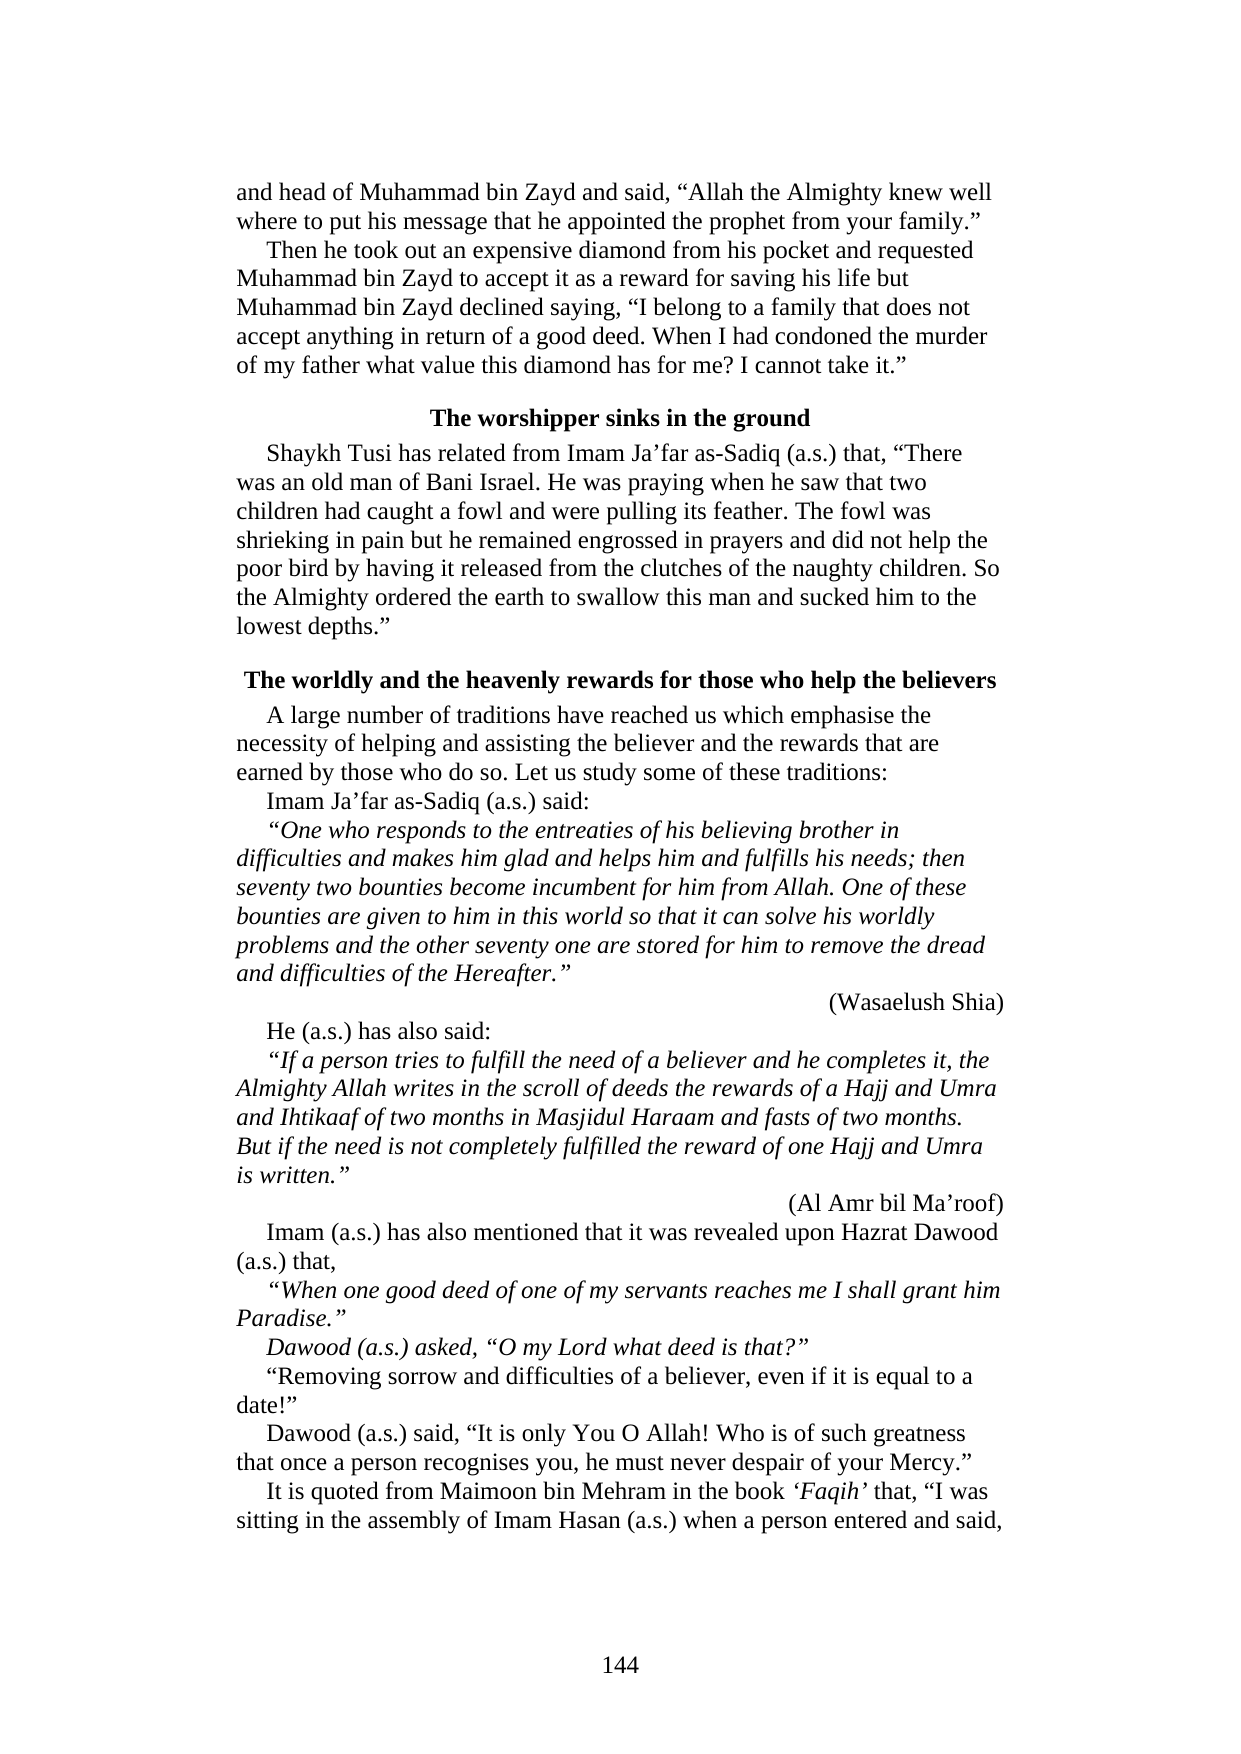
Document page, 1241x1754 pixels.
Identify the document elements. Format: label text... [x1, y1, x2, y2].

text Shaykh Tusi has related from Imam Ja’far as-Sadiq (a.s.) that, “There was an old man of Bani Israel. He was praying when he saw that two children had caught a fowl and were pulling its feather. The fowl was shrieking in pain but he remained engrossed in prayers and did not help the poor bird by having it released from the clutches of the naughty children. So the Almighty ordered the earth to swallow this man and sucked him to the lowest depths.” [236, 438, 1004, 640]
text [236, 1476, 1004, 1533]
text “If a person tries to fulfill the need of a believer and he completes it, the Almighty Allah writes in the scroll of deeds the rewards of a Hajj and Umra and Ihtikaaf of two months in Masjidul Haraam and fasts of two months. But if the need is not completely fulfilled the reward of one Hajj and Umra is written.” [236, 1045, 1004, 1188]
text (Wasaelush Shia) [236, 987, 1004, 1016]
text (Al Amr bil Ma’roof) [236, 1188, 1004, 1217]
text Then he took out an expensive diamond from his pocket and requested Muhammad bin Zayd to accept it as a reward for saving his life but Muhammad bin Zayd declined saying, “I belong to a family that does not accept anything in return of a good deed. When I had condoned the murder of my father what value this diamond has for me? I cannot take it.” [236, 235, 1004, 378]
text Imam Ja’far as-Sadiq (a.s.) said: [236, 786, 1004, 815]
text “One who responds to the entreaties of his believing brother in difficulties and makes him glad and helps him and fulfills his needs; then seventy two bounties become incumbent for him from Allah. One of these bounties are given to him in this world so that it can solve his worldly problems and the other seventy one are stored for him to remove the dread and difficulties of the Hereafter.” [236, 815, 1004, 987]
text A large number of traditions have reached us which emphasise the necessity of helping and assisting the believer and the rewards that are earned by those who do so. Let us study some of these traditions: [236, 700, 1004, 786]
subtitle The worldly and the heavenly rewards for those who help the believers [236, 665, 1004, 693]
text “Removing sorrow and difficulties of a believer, even if it is equal to a date!” [236, 1361, 1004, 1418]
text Dawood (a.s.) asked, “O my Lord what deed is that?” [236, 1332, 1004, 1361]
subtitle The worshipper sinks in the ground [236, 403, 1004, 432]
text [236, 177, 1004, 235]
text Imam (a.s.) has also mentioned that it was revealed upon Hazrat Dawood (a.s.) that, [236, 1217, 1004, 1275]
text He (a.s.) has also said: [236, 1016, 1004, 1045]
text “When one good deed of one of my servants reaches me I shall grant him Paradise.” [236, 1275, 1004, 1332]
text Dawood (a.s.) said, “It is only You O Allah! Who is of such greatness that once a person recognises you, he must never despair of your Mercy.” [236, 1418, 1004, 1476]
